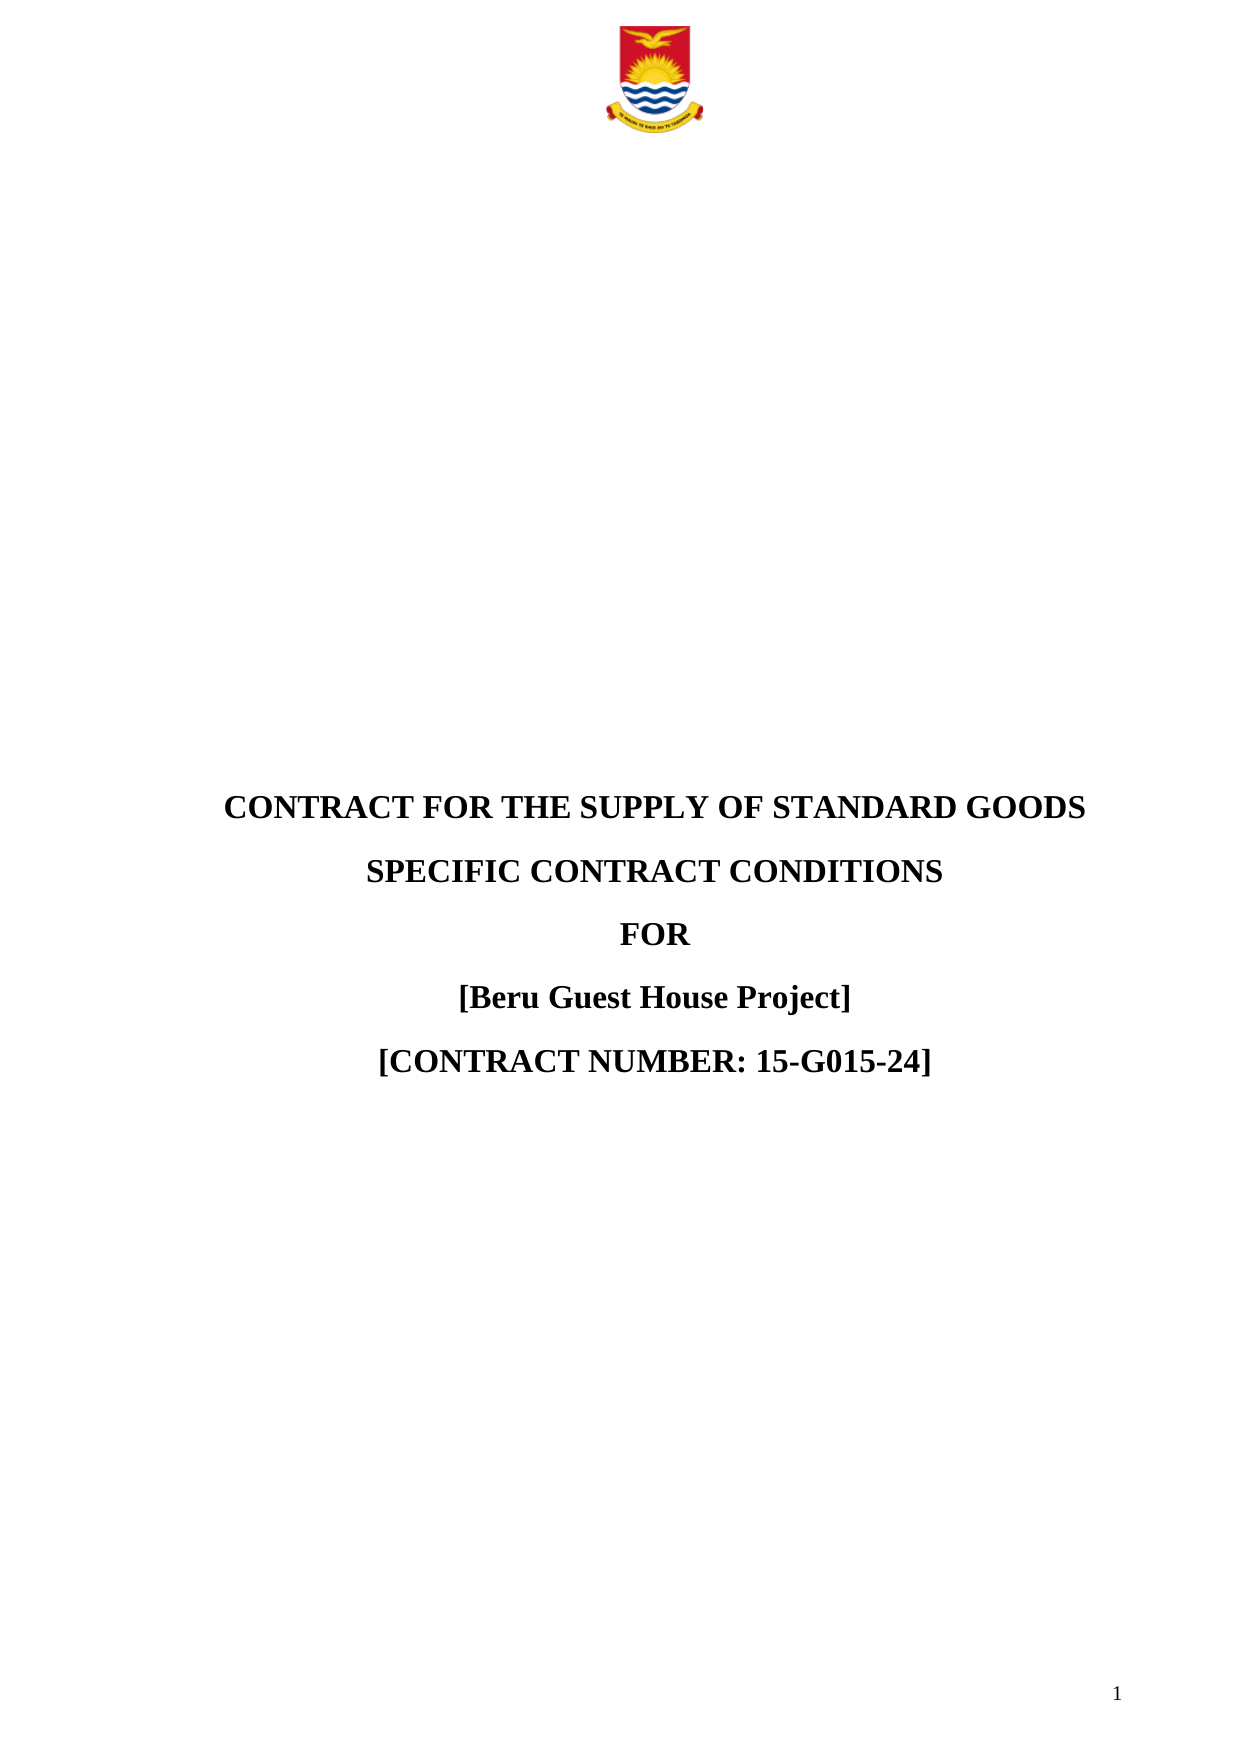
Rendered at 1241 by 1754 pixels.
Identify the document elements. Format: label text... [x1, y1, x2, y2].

picture [606, 26, 704, 133]
text [CONTRACT NUMBER: 15-G015-24] [187, 1041, 1122, 1079]
text FOR [187, 914, 1122, 952]
text CONTRACT FOR THE SUPPLY OF STANDARD GOODS [187, 787, 1122, 826]
text [Beru Guest House Project] [187, 977, 1122, 1016]
text SPECIFIC CONTRACT CONDITIONS [187, 851, 1122, 889]
